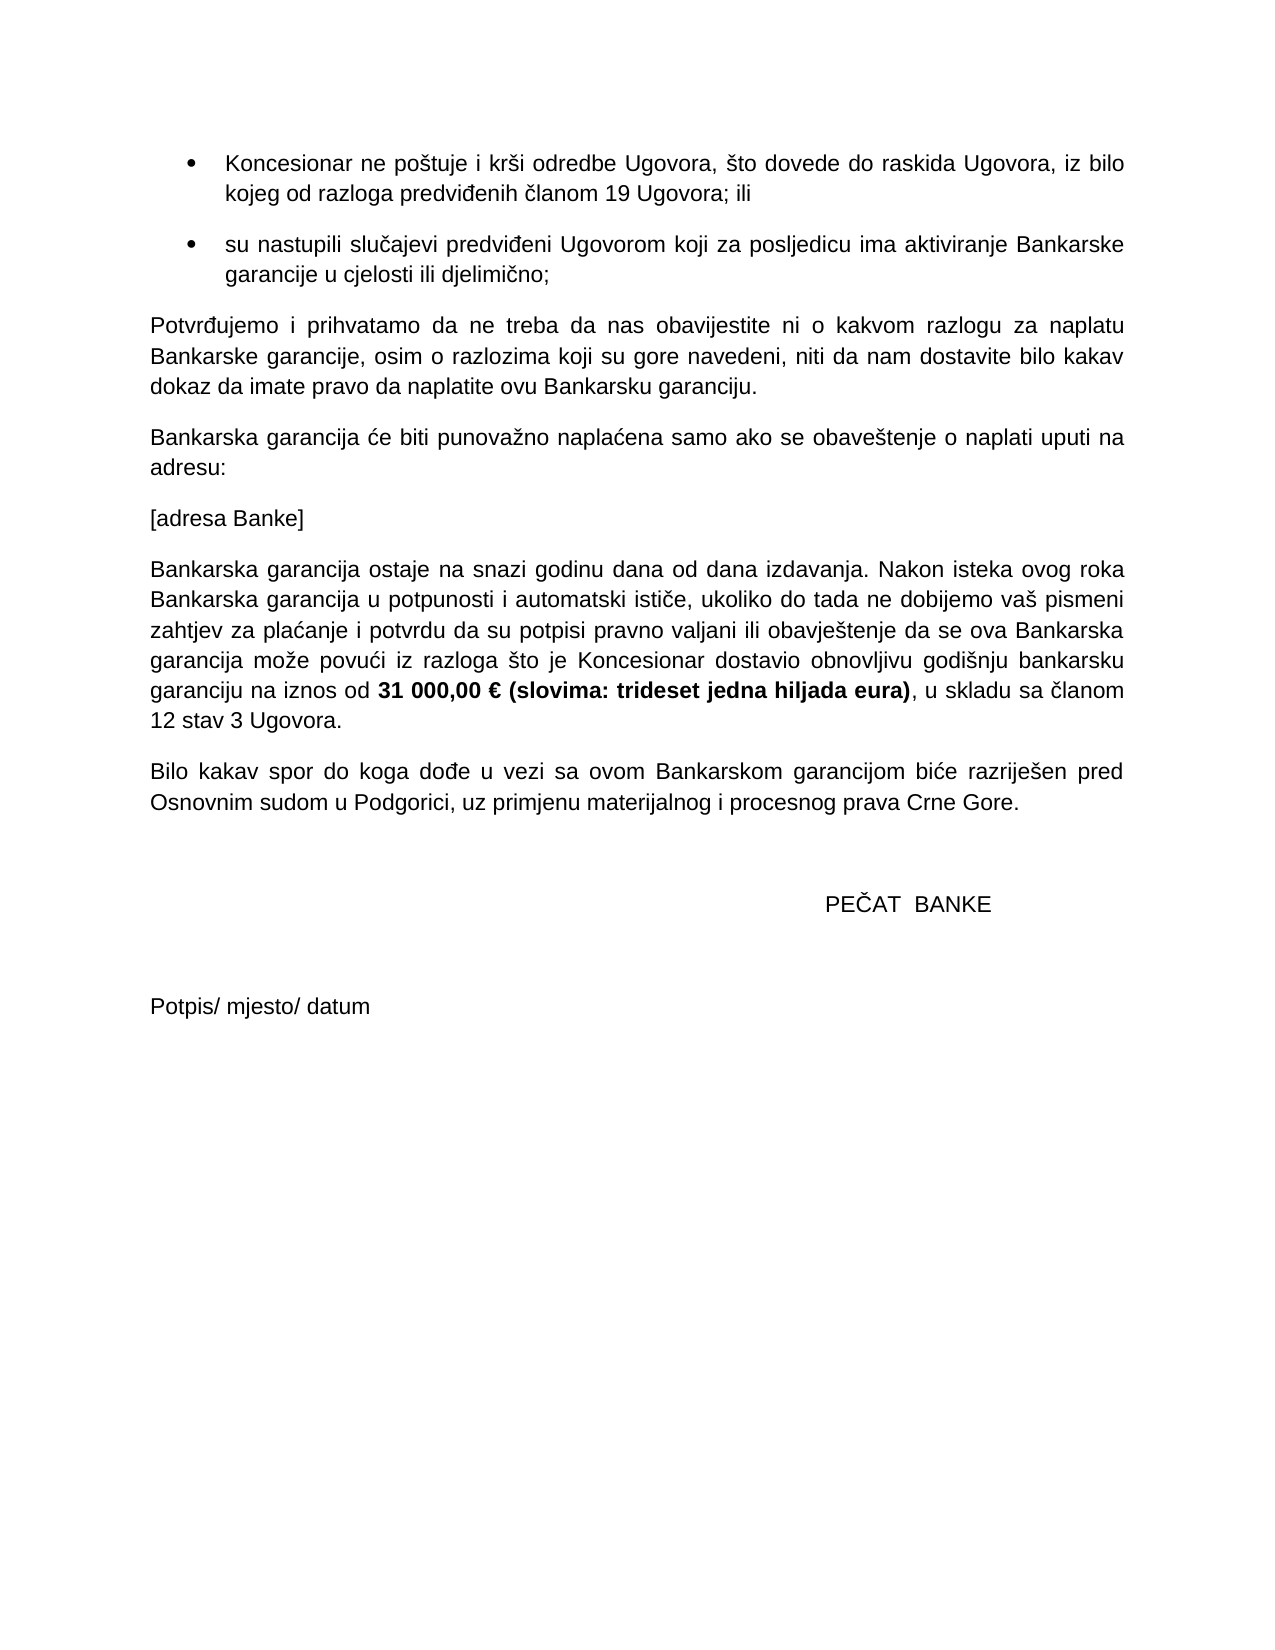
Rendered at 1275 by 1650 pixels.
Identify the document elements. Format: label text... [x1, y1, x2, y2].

text [adresa Banke] [150, 505, 1125, 532]
text PEČAT BANKE [150, 891, 1125, 917]
list Koncesionar ne poštuje i krši odredbe Ugovora, što dovede do raskida Ugovora, iz bilo kojeg od razloga predviđenih članom 19 Ugovora; ili [187, 150, 1125, 207]
text Potpis/ mjesto/ datum [150, 993, 1125, 1019]
text Bankarska garancija će biti punovažno naplaćena samo ako se obaveštenje o naplati uputi na adresu: [150, 424, 1125, 481]
text Bilo kakav spor do koga dođe u vezi sa ovom Bankarskom garancijom biće razriješen pred Osnovnim sudom u Podgorici, uz primjenu materijalnog i procesnog prava Crne Gore. [150, 758, 1125, 815]
list su nastupili slučajevi predviđeni Ugovorom koji za posljedicu ima aktiviranje Bankarske garancije u cjelosti ili djelimično; [187, 231, 1125, 288]
text Bankarska garancija ostaje na snazi godinu dana od dana izdavanja. Nakon isteka ovog roka Bankarska garancija u potpunosti i automatski ističe, ukoliko do tada ne dobijemo vaš pismeni zahtjev za plaćanje i potvrdu da su potpisi pravno valjani ili obavještenje da se ova Bankarska garancija može povući iz razloga što je Koncesionar dostavio obnovljivu godišnju bankarsku garanciju na iznos od 31 000,00 € (slovima: trideset jedna hiljada eura), u skladu sa članom 12 stav 3 Ugovora. [150, 556, 1125, 734]
text Potvrđujemo i prihvatamo da ne treba da nas obavijestite ni o kakvom razlogu za naplatu Bankarske garancije, osim o razlozima koji su gore navedeni, niti da nam dostavite bilo kakav dokaz da imate pravo da naplatite ovu Bankarsku garanciju. [150, 312, 1125, 399]
